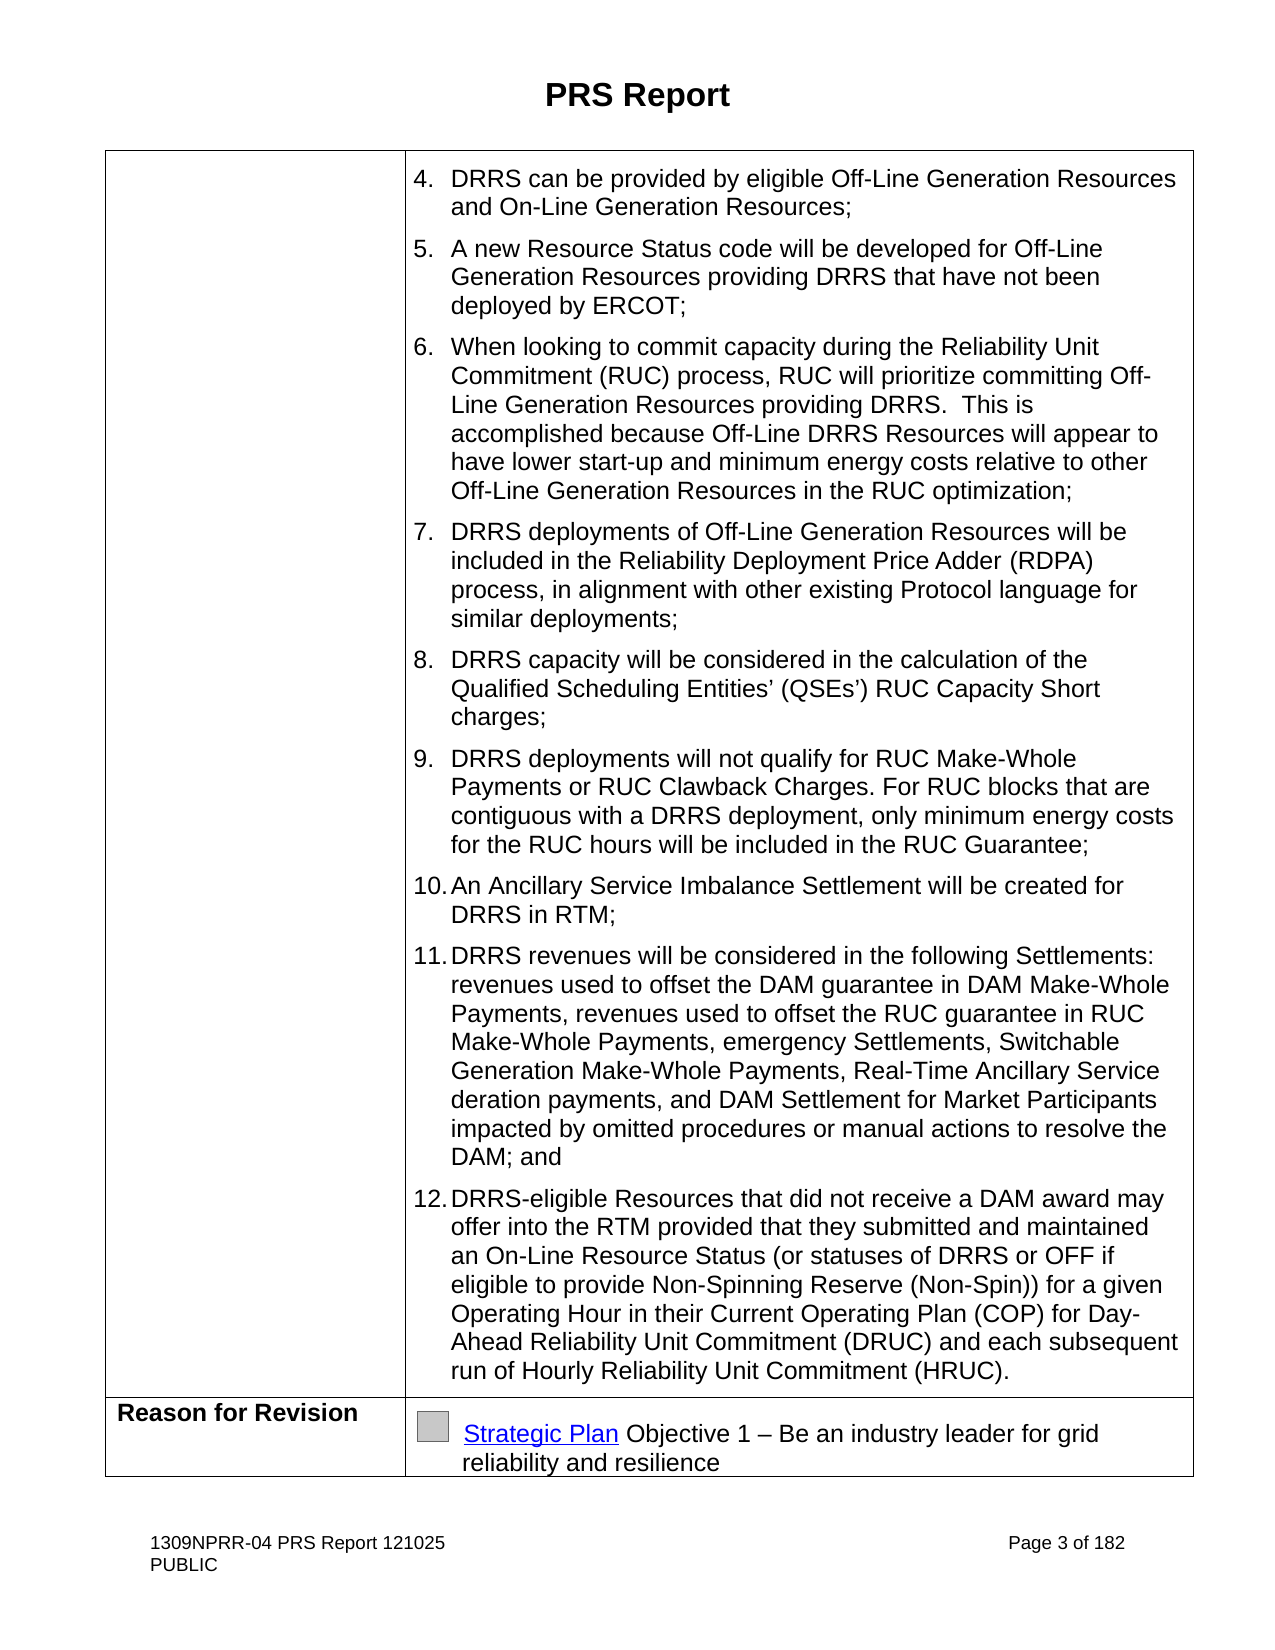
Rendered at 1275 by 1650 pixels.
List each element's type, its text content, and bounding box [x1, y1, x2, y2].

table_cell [406, 1398, 1193, 1476]
table_cell Reason for Revision [106, 1398, 405, 1476]
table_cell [106, 151, 405, 1397]
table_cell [406, 151, 1193, 1397]
